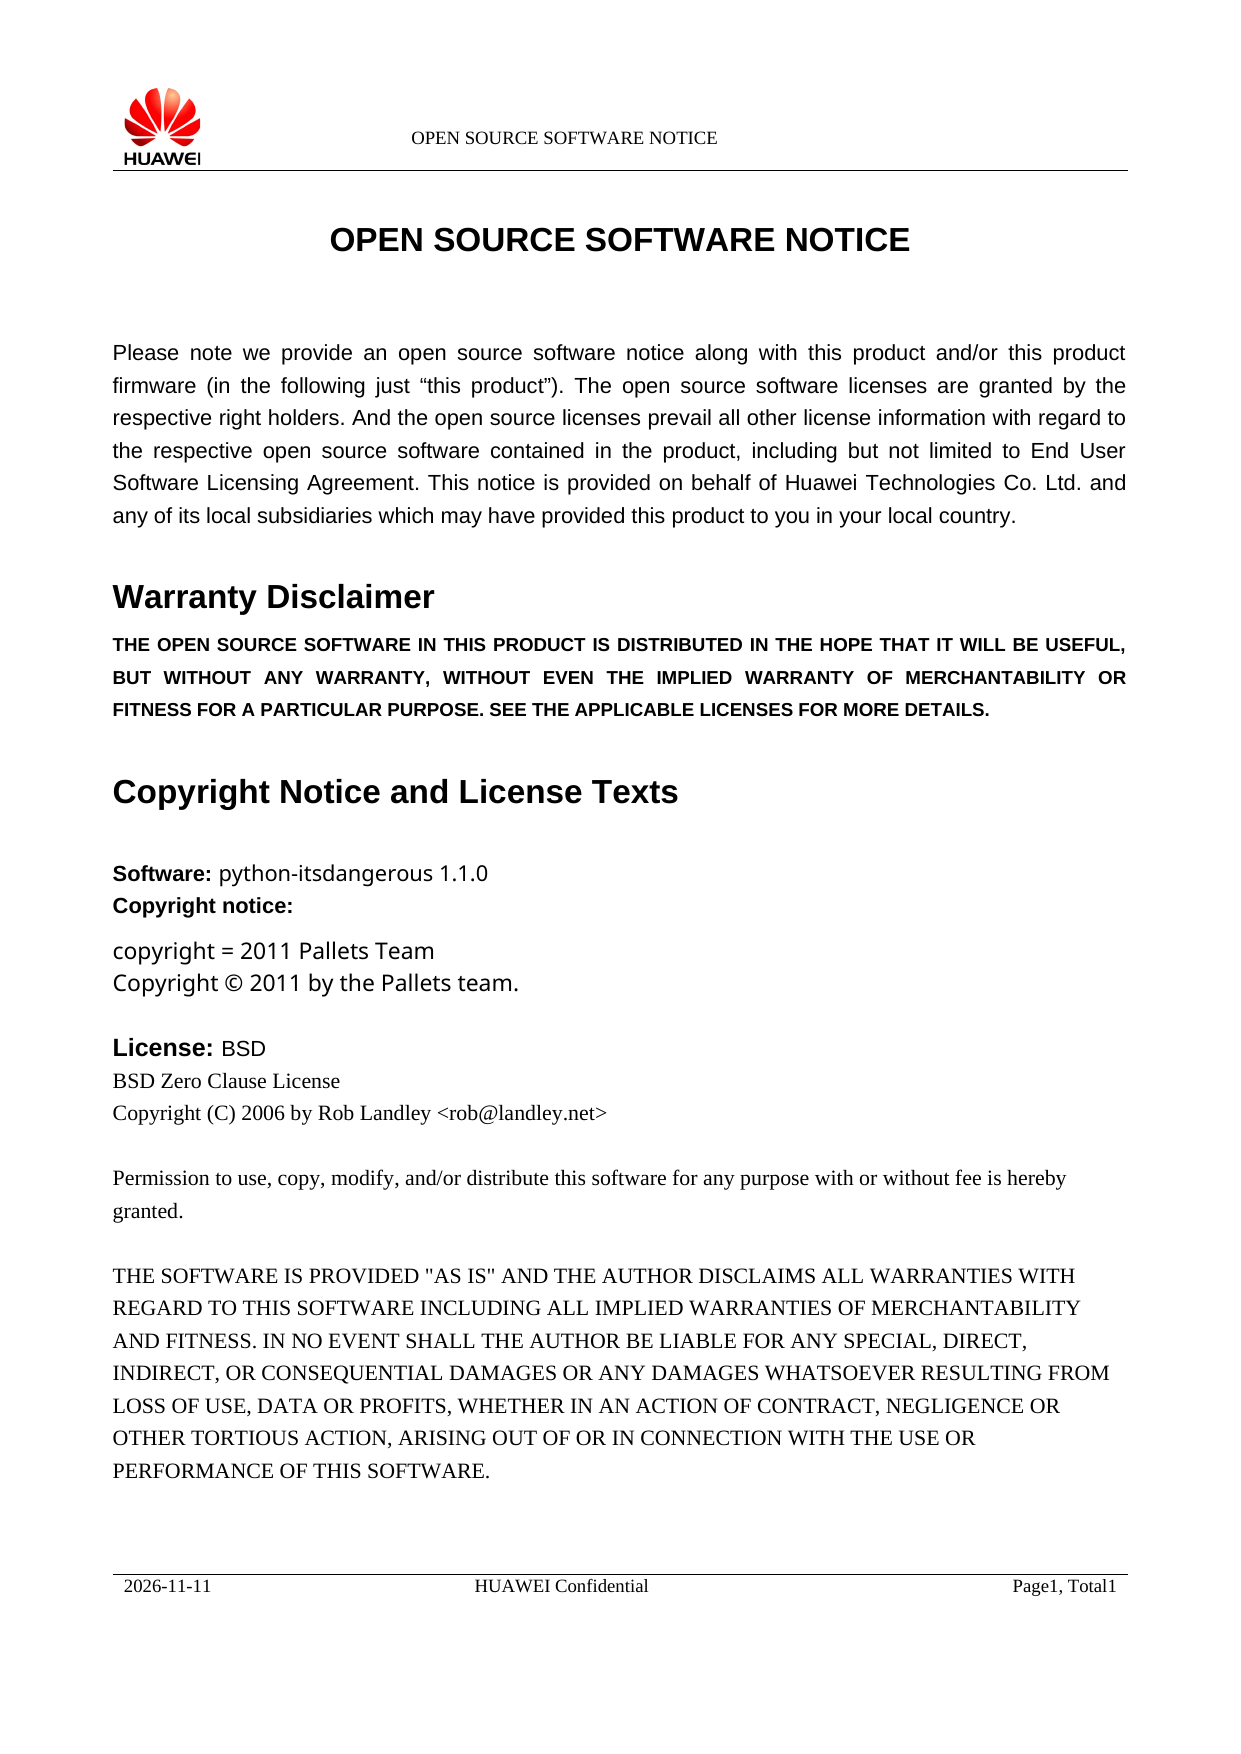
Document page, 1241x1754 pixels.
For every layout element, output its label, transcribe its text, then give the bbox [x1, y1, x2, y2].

text The open source software in this product is distributed in the hope that it will be useful, but WITHOUT ANY WARRANTY, without even the implied warranty of MERCHANTABILITY or FITNESS FOR A PARTICULAR PURPOSE. See the applicable licenses for more details. [112, 629, 1128, 726]
text License: BSD [112, 1031, 1128, 1064]
picture [124, 88, 201, 165]
text OPEN SOURCE SOFTWARE NOTICE [112, 206, 1128, 271]
text Copyright notice: [112, 889, 1128, 921]
text BSD Zero Clause License Copyright (C) 2006 by Rob Landley <rob@landley.net> Permission to use, copy, modify, and/or distribute this software for any purpose with or without fee is hereby granted. THE SOFTWARE IS PROVIDED "AS IS" AND THE AUTHOR DISCLAIMS ALL WARRANTIES WITH REGARD TO THIS SOFTWARE INCLUDING ALL IMPLIED WARRANTIES OF MERCHANTABILITY AND FITNESS. IN NO EVENT SHALL THE AUTHOR BE LIABLE FOR ANY SPECIAL, DIRECT, INDIRECT, OR CONSEQUENTIAL DAMAGES OR ANY DAMAGES WHATSOEVER RESULTING FROM LOSS OF USE, DATA OR PROFITS, WHETHER IN AN ACTION OF CONTRACT, NEGLIGENCE OR OTHER TORTIOUS ACTION, ARISING OUT OF OR IN CONNECTION WITH THE USE OR PERFORMANCE OF THIS SOFTWARE. [112, 1064, 1128, 1519]
text Copyright Notice and License Texts [112, 759, 1128, 824]
text Please note we provide an open source software notice along with this product and/or this product firmware (in the following just “this product”). The open source software licenses are granted by the respective right holders. And the open source licenses prevail all other license information with regard to the respective open source software contained in the product, including but not limited to End User Software Licensing Agreement. This notice is provided on behalf of Huawei Technologies Co. Ltd. and any of its local subsidiaries which may have provided this product to you in your local country. [112, 336, 1128, 531]
text Warranty Disclaimer [112, 564, 1128, 629]
title Software: python-itsdangerous 1.1.0 [112, 856, 1128, 889]
text copyright = 2011 Pallets Team Copyright © 2011 by the Pallets team. [112, 934, 1128, 1031]
